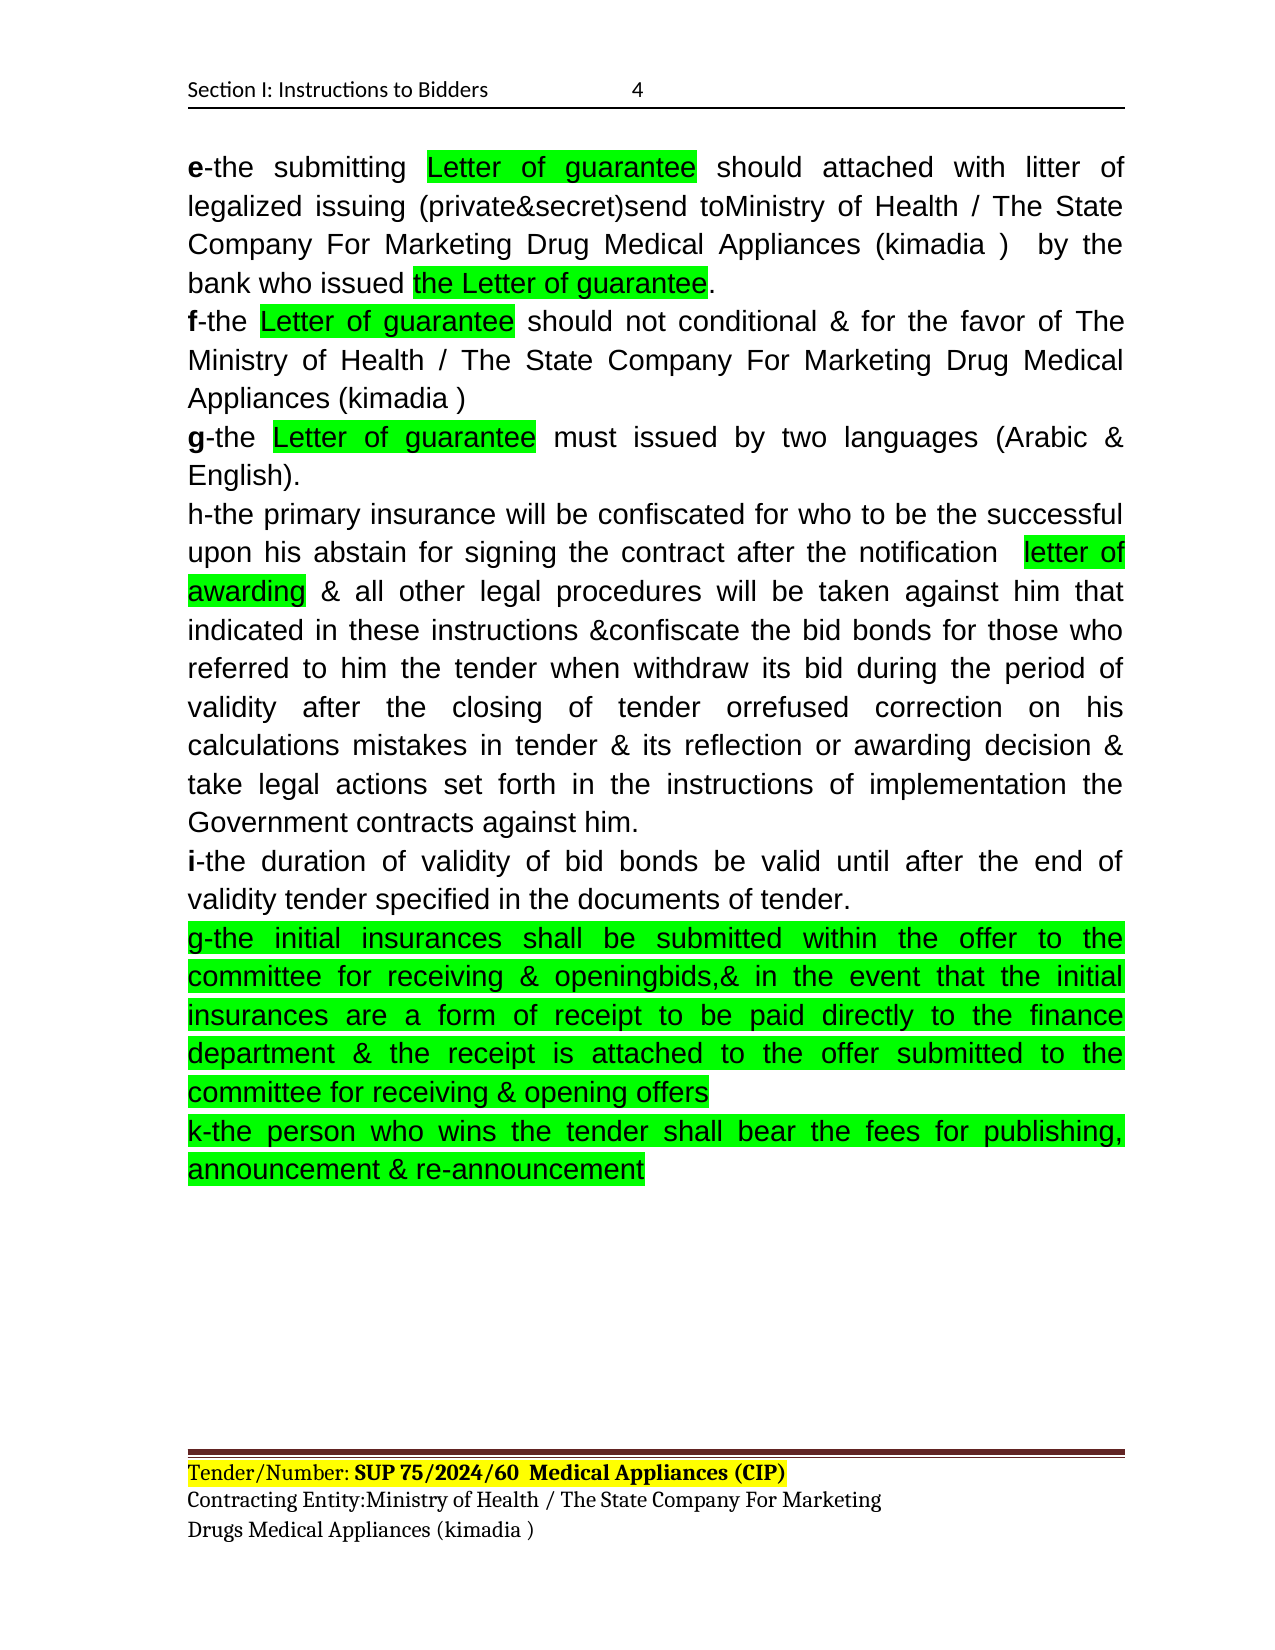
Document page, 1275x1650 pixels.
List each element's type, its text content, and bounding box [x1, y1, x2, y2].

text g-the initial insurances shall be submitted within the offer to the committee for receiving & openingbids,& in the event that the initial insurances are a form of receipt to be paid directly to the finance department & the receipt is attached to the offer submitted to the committee for receiving & opening offers [187, 921, 1125, 1108]
text g-the Letter of guarantee must issued by two languages (Arabic & English). [187, 420, 1125, 492]
text k-the person who wins the tender shall bear the fees for publishing, announcement & re-announcement [187, 1113, 1125, 1186]
text h-the primary insurance will be confiscated for who to be the successful upon his abstain for signing the contract after the notification letter of awarding & all other legal procedures will be taken against him that indicated in these instructions &confiscate the bid bonds for those who referred to him the tender when withdraw its bid during the period of validity after the closing of tender orrefused correction on his calculations mistakes in tender & its reflection or awarding decision & take legal actions set forth in the instructions of implementation the Government contracts against him. [187, 497, 1125, 839]
text e-the submitting Letter of guarantee should attached with litter of legalized issuing (private&secret)send toMinistry of Health / The State Company For Marketing Drug Medical Appliances (kimadia ) by the bank who issued the Letter of guarantee. [187, 150, 1125, 299]
text f-the Letter of guarantee should not conditional & for the favor of The Ministry of Health / The State Company For Marketing Drug Medical Appliances (kimadia ) [187, 304, 1125, 415]
text i-the duration of validity of bid bonds be valid until after the end of validity tender specified in the documents of tender. [187, 844, 1125, 916]
